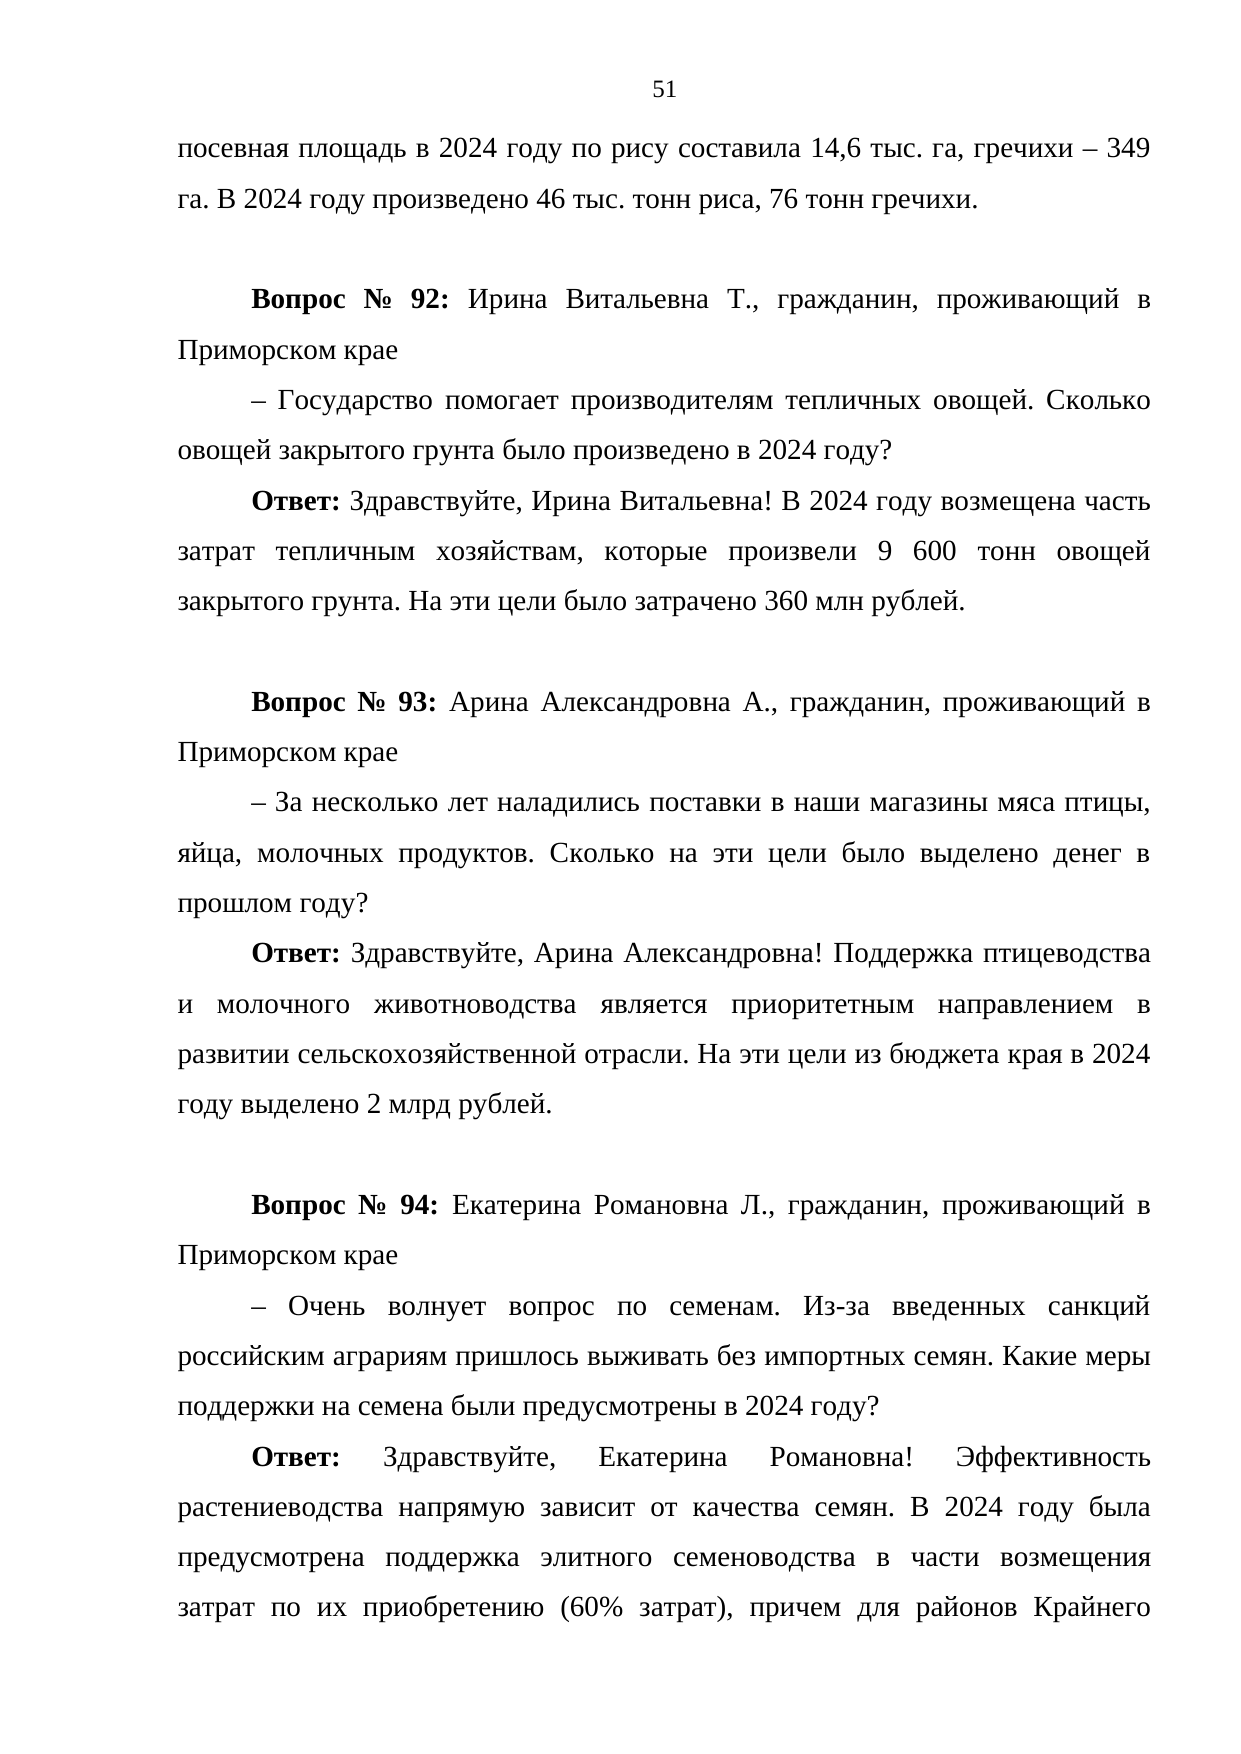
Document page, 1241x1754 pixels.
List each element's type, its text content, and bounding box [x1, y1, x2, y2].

text Вопрос № 94: Екатерина Романовна Л., гражданин, проживающий в Приморском крае [177, 1187, 1152, 1271]
text – Государство помогает производителям тепличных овощей. Сколько овощей закрытого грунта было произведено в 2024 году? [177, 382, 1152, 466]
text – Очень волнует вопрос по семенам. Из-за введенных санкций российским аграриям пришлось выживать без импортных семян. Какие меры поддержки на семена были предусмотрены в 2024 году? [177, 1288, 1152, 1422]
text Вопрос № 93: Арина Александровна А., гражданин, проживающий в Приморском крае [177, 684, 1152, 768]
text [177, 131, 1152, 214]
text Ответ: Здравствуйте, Ирина Витальевна! В 2024 году возмещена часть затрат тепличным хозяйствам, которые произвели 9 600 тонн овощей закрытого грунта. На эти цели было затрачено 360 млн рублей. [177, 483, 1152, 617]
text Ответ: Здравствуйте, Арина Александровна! Поддержка птицеводства и молочного животноводства является приоритетным направлением в развитии сельскохозяйственной отрасли. На эти цели из бюджета края в 2024 году выделено 2 млрд рублей. [177, 936, 1152, 1120]
text – За несколько лет наладились поставки в наши магазины мяса птицы, яйца, молочных продуктов. Сколько на эти цели было выделено денег в прошлом году? [177, 784, 1152, 919]
text Вопрос № 92: Ирина Витальевна Т., гражданин, проживающий в Приморском крае [177, 281, 1152, 365]
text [177, 1439, 1152, 1623]
